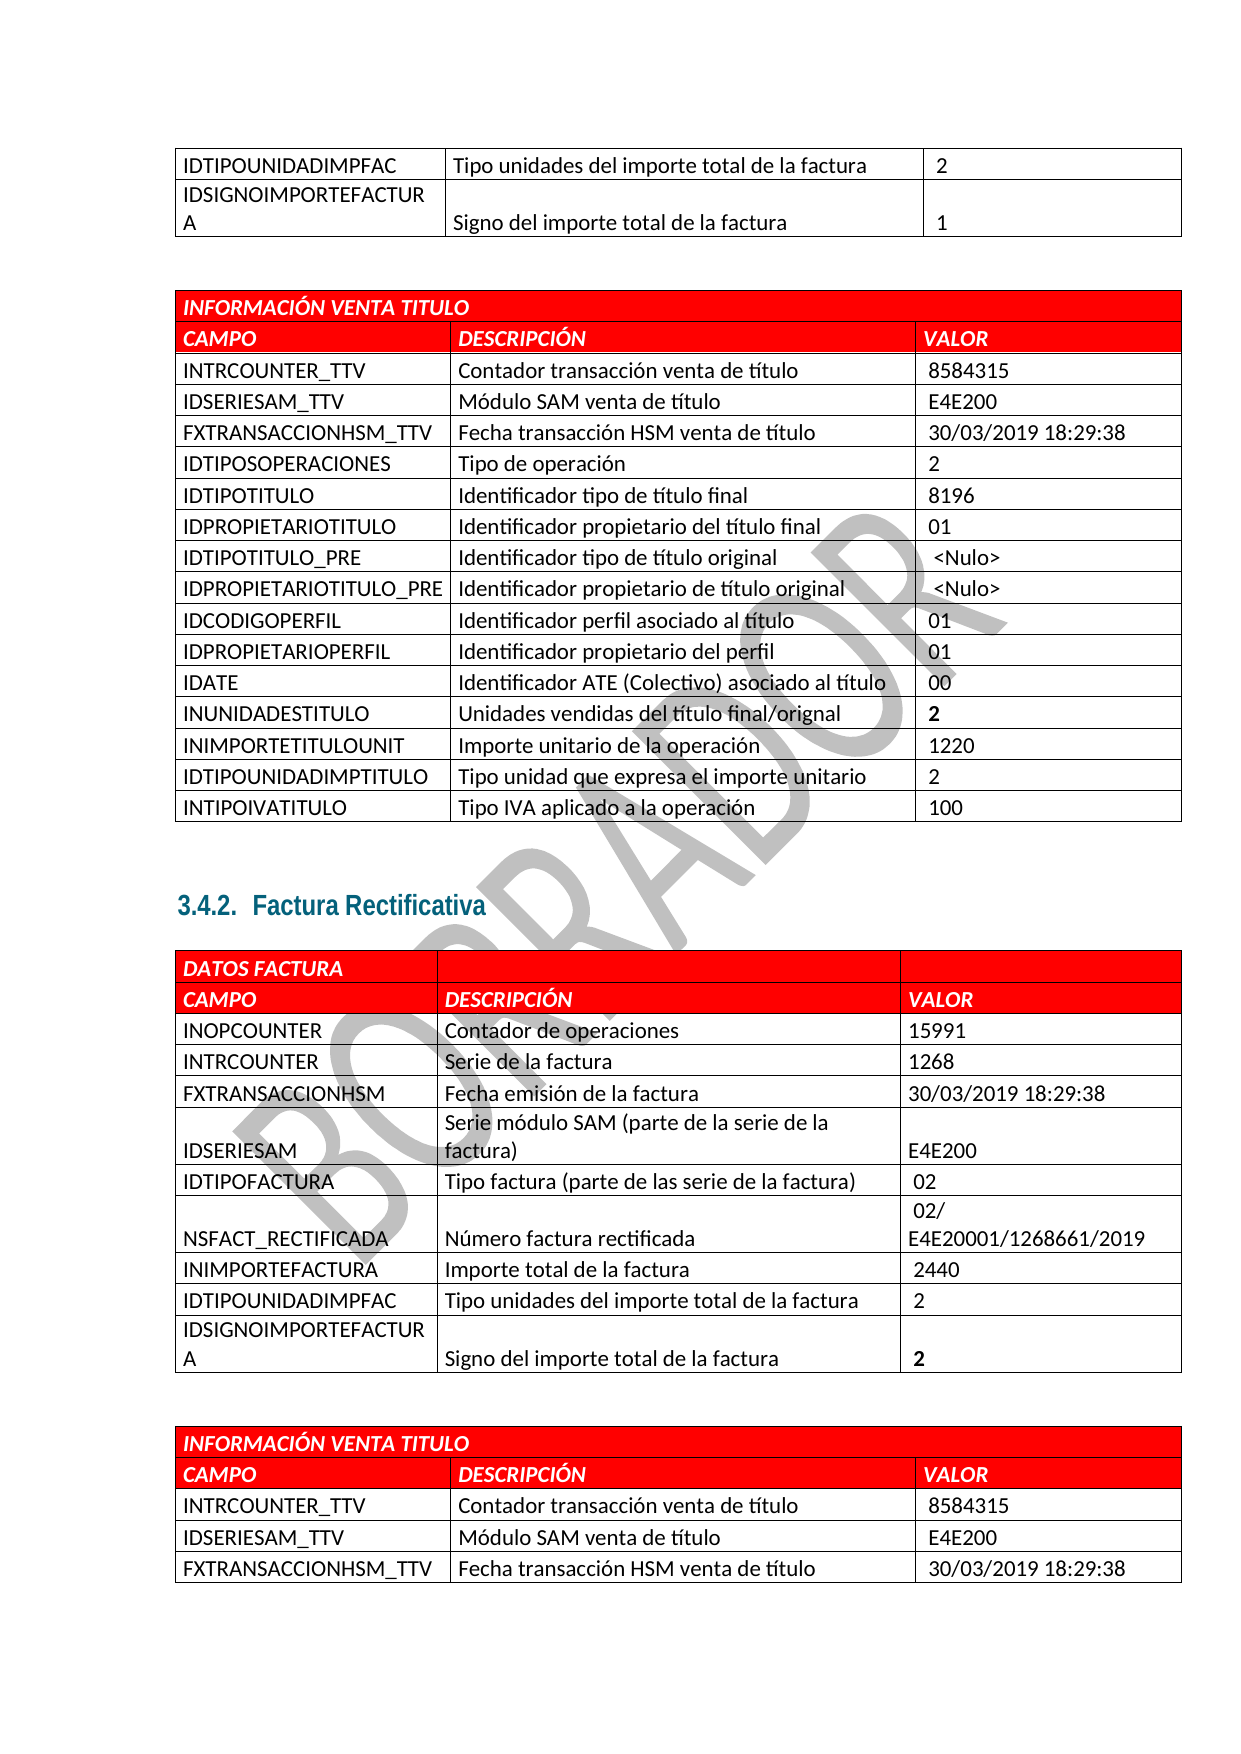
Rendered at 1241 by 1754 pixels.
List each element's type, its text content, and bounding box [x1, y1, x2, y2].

table_cell Número factura rectificada [438, 1196, 900, 1252]
table_cell Identificador propietario de título original [451, 572, 915, 602]
table_header [438, 951, 900, 982]
table_cell Identificador propietario del título final [451, 510, 915, 540]
table_cell DESCRIPCIÓN [451, 322, 915, 352]
table_cell 2 [916, 697, 1181, 727]
table_cell IDSERIESAM_TTV [176, 1521, 450, 1551]
table_cell Importe total de la factura [438, 1253, 900, 1283]
table_cell 8584315 [916, 354, 1181, 384]
table_cell Contador de operaciones [438, 1014, 900, 1044]
table_header INFORMACIÓN VENTA TITULO [176, 291, 1181, 321]
table_cell Unidades vendidas del título final/orignal [451, 697, 915, 727]
table_cell Signo del importe total de la factura [438, 1316, 900, 1372]
table_cell IDTIPOFACTURA [176, 1165, 437, 1195]
table_cell 100 [916, 791, 1181, 821]
table_cell 2 [916, 760, 1181, 790]
table_cell <Nulo> [916, 572, 1181, 602]
table_cell IDCODIGOPERFIL [176, 604, 450, 634]
table_cell IDTIPOSOPERACIONES [176, 447, 450, 477]
table_cell 2 [901, 1316, 1181, 1372]
table_cell 30/03/2019 18:29:38 [916, 1552, 1181, 1582]
table_cell Tipo factura (parte de las serie de la factura) [438, 1165, 900, 1195]
table_cell VALOR [901, 983, 1181, 1013]
table_cell 1 [924, 180, 1181, 236]
table_cell 30/03/2019 18:29:38 [916, 416, 1181, 446]
table_cell Identificador ATE (Colectivo) asociado al título [451, 666, 915, 696]
table_cell 02 [901, 1165, 1181, 1195]
table_cell VALOR [916, 1458, 1181, 1488]
table_cell IDSIGNOIMPORTEFACTURA [176, 180, 445, 236]
table_cell INOPCOUNTER [176, 1014, 437, 1044]
table_cell IDTIPOTITULO_PRE [176, 541, 450, 571]
table_header INFORMACIÓN VENTA TITULO [176, 1427, 1181, 1457]
table_cell IDTIPOUNIDADIMPFAC [176, 1284, 437, 1314]
table_cell Tipo unidad que expresa el importe unitario [451, 760, 915, 790]
table_cell IDPROPIETARIOTITULO_PRE [176, 572, 450, 602]
table_cell 8196 [916, 479, 1181, 509]
table_cell NSFACT_RECTIFICADA [176, 1196, 437, 1252]
table_cell 01 [916, 604, 1181, 634]
table_cell 00 [916, 666, 1181, 696]
table_cell FXTRANSACCIONHSM_TTV [176, 1552, 450, 1582]
table_cell IDATE [176, 666, 450, 696]
table_cell Importe unitario de la operación [451, 729, 915, 759]
table_cell INTRCOUNTER_TTV [176, 354, 450, 384]
table_cell Módulo SAM venta de título [451, 1521, 915, 1551]
table_cell INUNIDADESTITULO [176, 697, 450, 727]
table_cell Tipo de operación [451, 447, 915, 477]
table_cell Tipo unidades del importe total de la factura [438, 1284, 900, 1314]
table_cell IDPROPIETARIOPERFIL [176, 635, 450, 665]
table_cell IDSERIESAM [176, 1108, 437, 1164]
table_cell <Nulo> [916, 541, 1181, 571]
table_cell INIMPORTETITULOUNIT [176, 729, 450, 759]
table_cell 15991 [901, 1014, 1181, 1044]
table_cell 01 [916, 635, 1181, 665]
table_cell 8584315 [916, 1489, 1181, 1519]
table_cell INTIPOIVATITULO [176, 791, 450, 821]
table_cell Identificador perfil asociado al título [451, 604, 915, 634]
table_cell E4E200 [916, 1521, 1181, 1551]
table_cell Serie módulo SAM (parte de la serie de la factura) [438, 1108, 900, 1164]
table_cell CAMPO [176, 1458, 450, 1488]
table_cell IDSIGNOIMPORTEFACTURA [176, 1316, 437, 1372]
table_cell Fecha transacción HSM venta de título [451, 416, 915, 446]
table_cell Identificador tipo de título final [451, 479, 915, 509]
table_cell IDPROPIETARIOTITULO [176, 510, 450, 540]
table_header [901, 951, 1181, 982]
table_cell 1220 [916, 729, 1181, 759]
table_cell Serie de la factura [438, 1045, 900, 1075]
table_cell FXTRANSACCIONHSM [176, 1076, 437, 1107]
table_cell 2 [924, 149, 1181, 179]
table_header DATOS FACTURA [176, 951, 437, 982]
table_cell Identificador propietario del perfil [451, 635, 915, 665]
table_cell Identificador tipo de título original [451, 541, 915, 571]
table_cell Fecha transacción HSM venta de título [451, 1552, 915, 1582]
table_cell DESCRIPCIÓN [451, 1458, 915, 1488]
table_cell IDTIPOUNIDADIMPFAC [176, 149, 445, 179]
table_cell 1268 [901, 1045, 1181, 1075]
table_cell FXTRANSACCIONHSM_TTV [176, 416, 450, 446]
table_cell IDTIPOTITULO [176, 479, 450, 509]
table_cell 2440 [901, 1253, 1181, 1283]
table_cell 02/E4E20001/1268661/2019 [901, 1196, 1181, 1252]
table_cell 2 [901, 1284, 1181, 1314]
table_cell CAMPO [176, 322, 450, 352]
table_cell Tipo IVA aplicado a la operación [451, 791, 915, 821]
table_cell INTRCOUNTER [176, 1045, 437, 1075]
table_cell Signo del importe total de la factura [446, 180, 923, 236]
table_cell 30/03/2019 18:29:38 [901, 1076, 1181, 1107]
table_cell 01 [916, 510, 1181, 540]
table_cell INIMPORTEFACTURA [176, 1253, 437, 1283]
table_cell Contador transacción venta de título [451, 354, 915, 384]
table_cell 2 [916, 447, 1181, 477]
table_cell IDTIPOUNIDADIMPTITULO [176, 760, 450, 790]
table_cell IDSERIESAM_TTV [176, 385, 450, 415]
table_cell Fecha emisión de la factura [438, 1076, 900, 1107]
table_cell DESCRIPCIÓN [438, 983, 900, 1013]
subtitle Factura Rectificativa [177, 888, 1063, 921]
table_cell Módulo SAM venta de título [451, 385, 915, 415]
table_cell E4E200 [916, 385, 1181, 415]
table_cell Contador transacción venta de título [451, 1489, 915, 1519]
table_cell Tipo unidades del importe total de la factura [446, 149, 923, 179]
table_cell VALOR [916, 322, 1181, 352]
table_cell E4E200 [901, 1108, 1181, 1164]
table_cell CAMPO [176, 983, 437, 1013]
table_cell INTRCOUNTER_TTV [176, 1489, 450, 1519]
